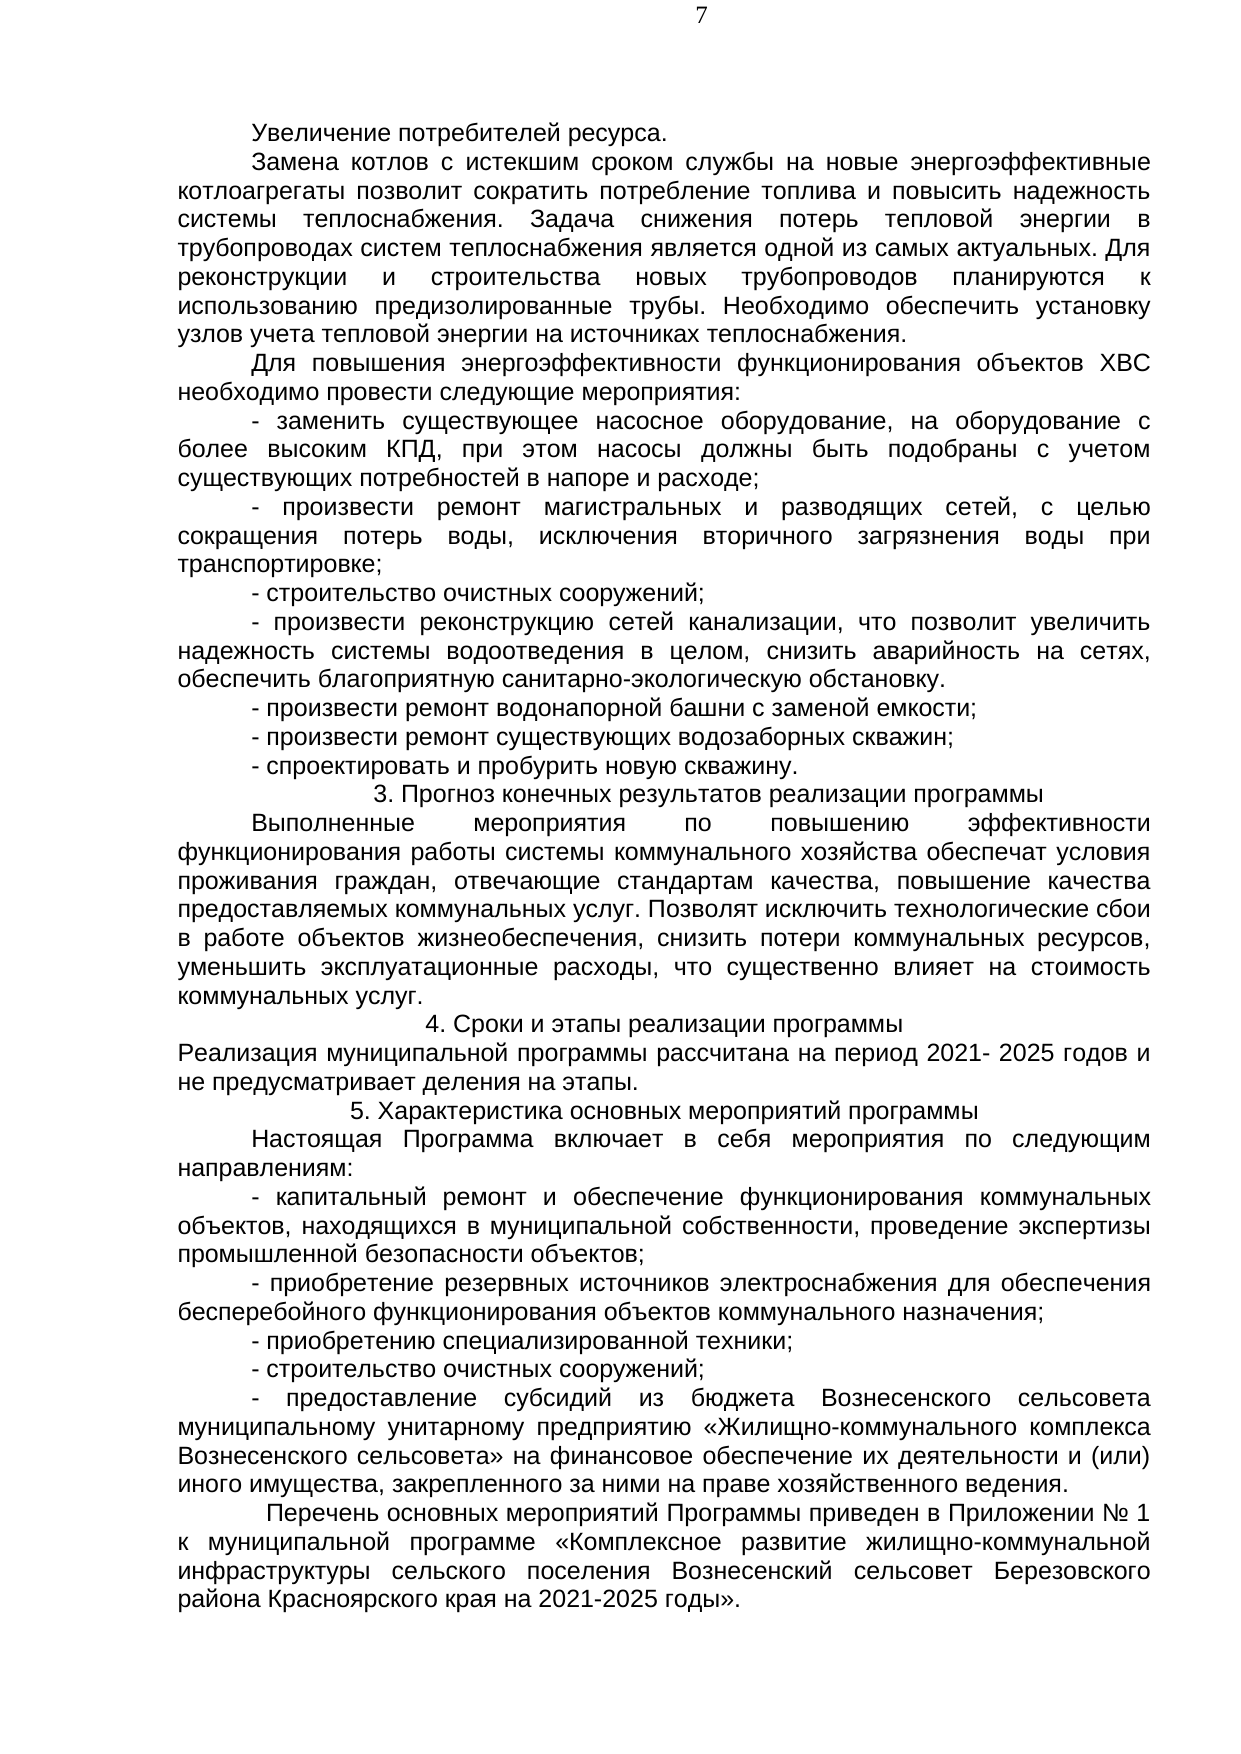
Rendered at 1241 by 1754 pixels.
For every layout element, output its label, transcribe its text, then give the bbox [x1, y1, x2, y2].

text 3. Прогноз конечных результатов реализации программы [177, 779, 1152, 808]
text Замена котлов с истекшим сроком службы на новые энергоэффективные котлоагрегаты позволит сократить потребление топлива и повысить надежность системы теплоснабжения. Задача снижения потерь тепловой энергии в трубопроводах систем теплоснабжения является одной из самых актуальных. Для реконструкции и строительства новых трубопроводов планируются к использованию предизолированные трубы. Необходимо обеспечить установку узлов учета тепловой энергии на источниках теплоснабжения. [177, 147, 1152, 348]
text - произвести реконструкцию сетей канализации, что позволит увеличить надежность системы водоотведения в целом, снизить аварийность на сетях, обеспечить благоприятную санитарно-экологическую обстановку. [177, 607, 1152, 693]
text Настоящая Программа включает в себя мероприятия по следующим направлениям: [177, 1124, 1152, 1182]
text - капитальный ремонт и обеспечение функционирования коммунальных объектов, находящихся в муниципальной собственности, проведение экспертизы промышленной безопасности объектов; [177, 1182, 1152, 1268]
text - приобретению специализированной техники; [177, 1326, 1152, 1354]
text Реализация муниципальной программы рассчитана на период 2021- 2025 годов и не предусматривает деления на этапы. [177, 1038, 1152, 1096]
text 4. Сроки и этапы реализации программы [177, 1009, 1152, 1038]
text - произвести ремонт магистральных и разводящих сетей, с целью сокращения потерь воды, исключения вторичного загрязнения воды при транспортировке; [177, 492, 1152, 578]
text - предоставление субсидий из бюджета Вознесенского сельсовета муниципальному унитарному предприятию «Жилищно-коммунального комплекса Вознесенского сельсовета» на финансовое обеспечение их деятельности и (или) иного имущества, закрепленного за ними на праве хозяйственного ведения. [177, 1383, 1152, 1498]
text 5. Характеристика основных мероприятий программы [177, 1096, 1152, 1124]
text Для повышения энергоэффективности функционирования объектов ХВС необходимо провести следующие мероприятия: [177, 348, 1152, 406]
text - заменить существующее насосное оборудование, на оборудование с более высоким КПД, при этом насосы должны быть подобраны с учетом существующих потребностей в напоре и расходе; [177, 406, 1152, 492]
text Перечень основных мероприятий Программы приведен в Приложении № 1 к муниципальной программе «Комплексное развитие жилищно-коммунальной инфраструктуры сельского поселения Вознесенский сельсовет Березовского района Красноярского края на 2021-2025 годы». [177, 1498, 1152, 1613]
text - приобретение резервных источников электроснабжения для обеспечения бесперебойного функционирования объектов коммунального назначения; [177, 1268, 1152, 1326]
text Увеличение потребителей ресурса. [177, 118, 1152, 147]
text - строительство очистных сооружений; [177, 578, 1152, 607]
text Выполненные мероприятия по повышению эффективности функционирования работы системы коммунального хозяйства обеспечат условия проживания граждан, отвечающие стандартам качества, повышение качества предоставляемых коммунальных услуг. Позволят исключить технологические сбои в работе объектов жизнеобеспечения, снизить потери коммунальных ресурсов, уменьшить эксплуатационные расходы, что существенно влияет на стоимость коммунальных услуг. [177, 808, 1152, 1009]
text - произвести ремонт водонапорной башни с заменой емкости; [177, 693, 1152, 722]
text - строительство очистных сооружений; [177, 1354, 1152, 1383]
text - произвести ремонт существующих водозаборных скважин; [177, 722, 1152, 751]
text - спроектировать и пробурить новую скважину. [177, 751, 1152, 779]
